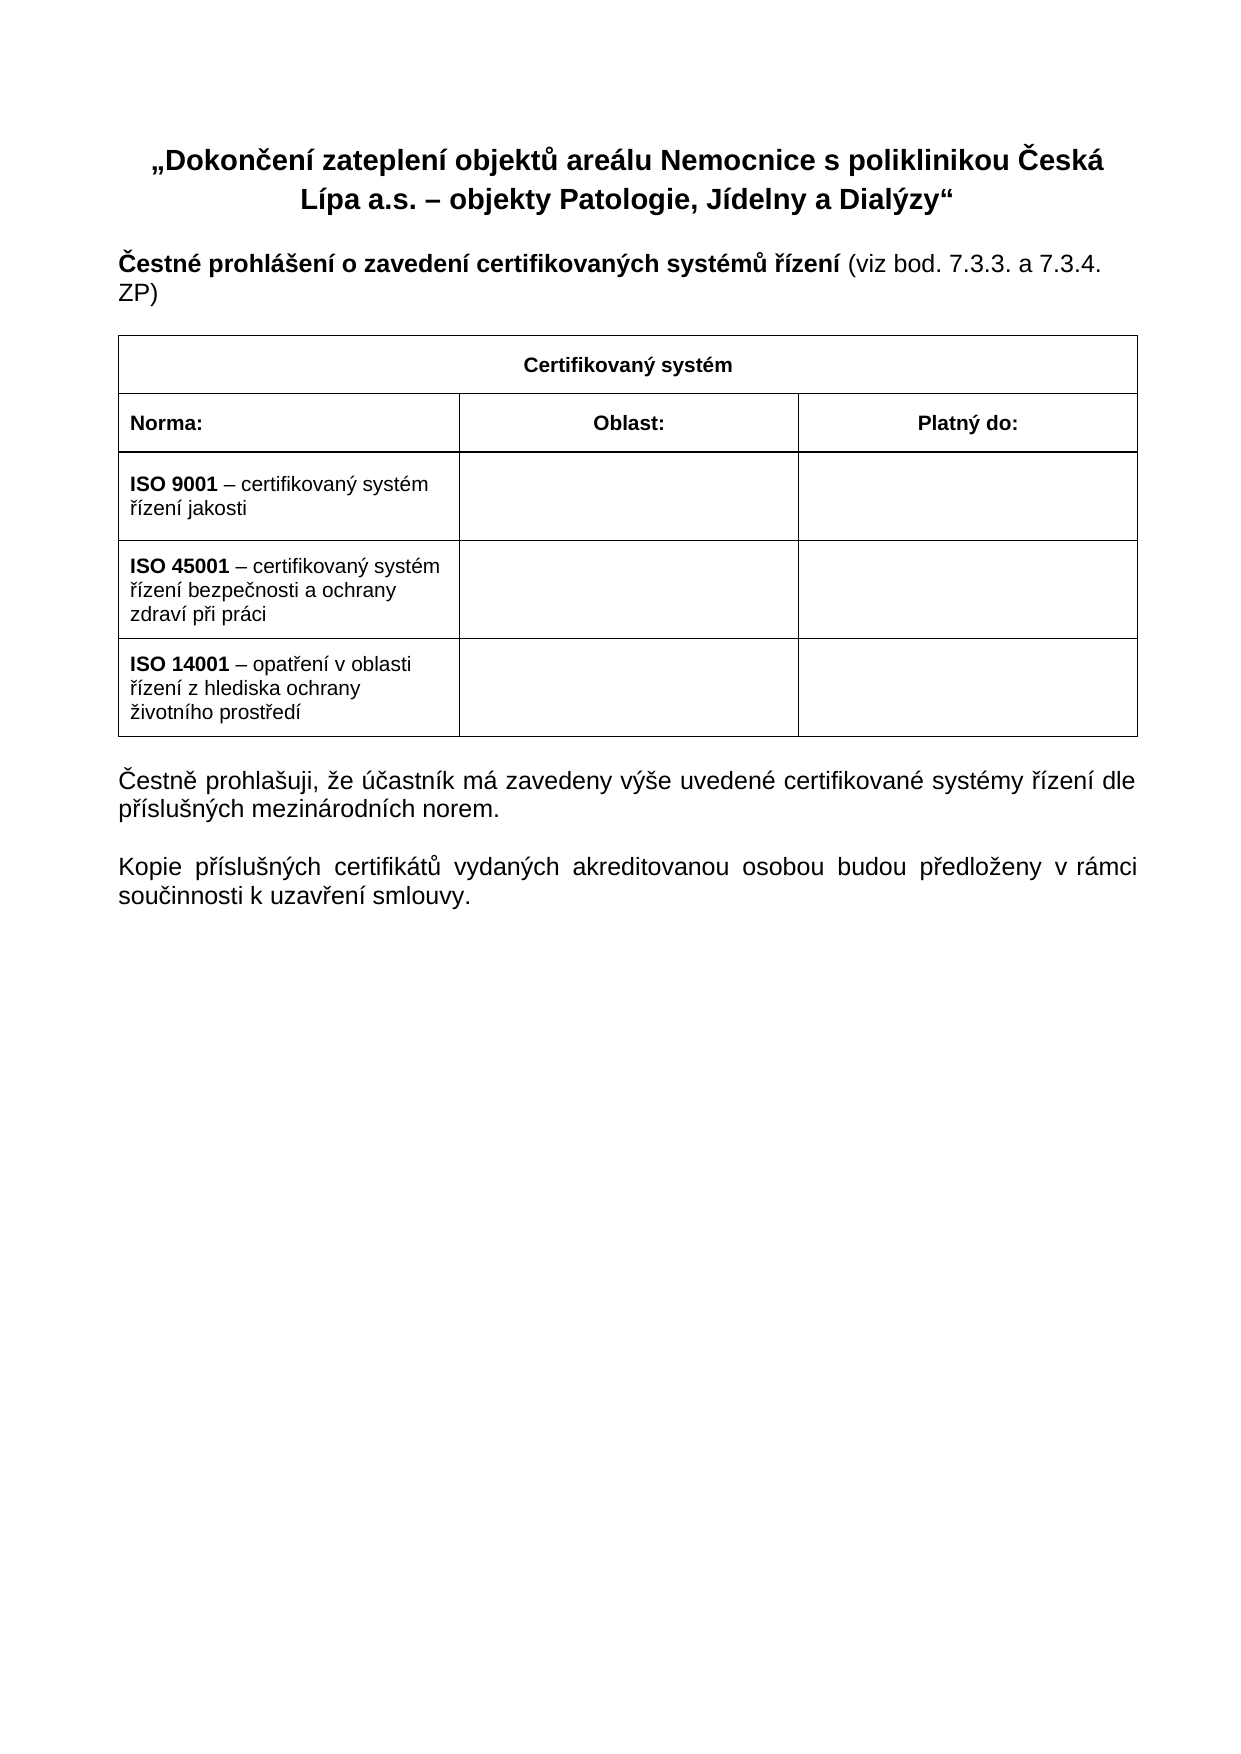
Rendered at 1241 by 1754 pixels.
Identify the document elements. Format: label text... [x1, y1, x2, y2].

table_cell [799, 453, 1137, 540]
table_header Certifikovaný systém [119, 336, 1137, 393]
text „Dokončení zateplení objektů areálu Nemocnice s poliklinikou Česká Lípa a.s. – objekty Patologie, Jídelny a Dialýzy“ [118, 143, 1137, 215]
text Čestně prohlašuji, že účastník má zavedeny výše uvedené certifikované systémy řízení dle příslušných mezinárodních norem. [118, 766, 1137, 823]
text Čestné prohlášení o zavedení certifikovaných systémů řízení (viz bod. 7.3.3. a 7.3.4. ZP) [118, 249, 1137, 306]
table_cell [799, 541, 1137, 638]
table_cell Norma: [119, 394, 459, 451]
text Kopie příslušných certifikátů vydaných akreditovanou osobou budou předloženy v rámci součinnosti k uzavření smlouvy. [118, 852, 1137, 909]
table_cell [460, 453, 798, 540]
table_cell [460, 541, 798, 638]
table_cell ISO 9001 – certifikovaný systém řízení jakosti [119, 453, 459, 540]
table_cell Platný do: [799, 394, 1137, 451]
table_cell [799, 639, 1137, 736]
table_cell ISO 14001 – opatření v oblasti řízení z hlediska ochrany životního prostředí [119, 639, 459, 736]
table_cell Oblast: [460, 394, 798, 451]
table_cell ISO 45001 – certifikovaný systém řízení bezpečnosti a ochrany zdraví při práci [119, 541, 459, 638]
table_cell [460, 639, 798, 736]
